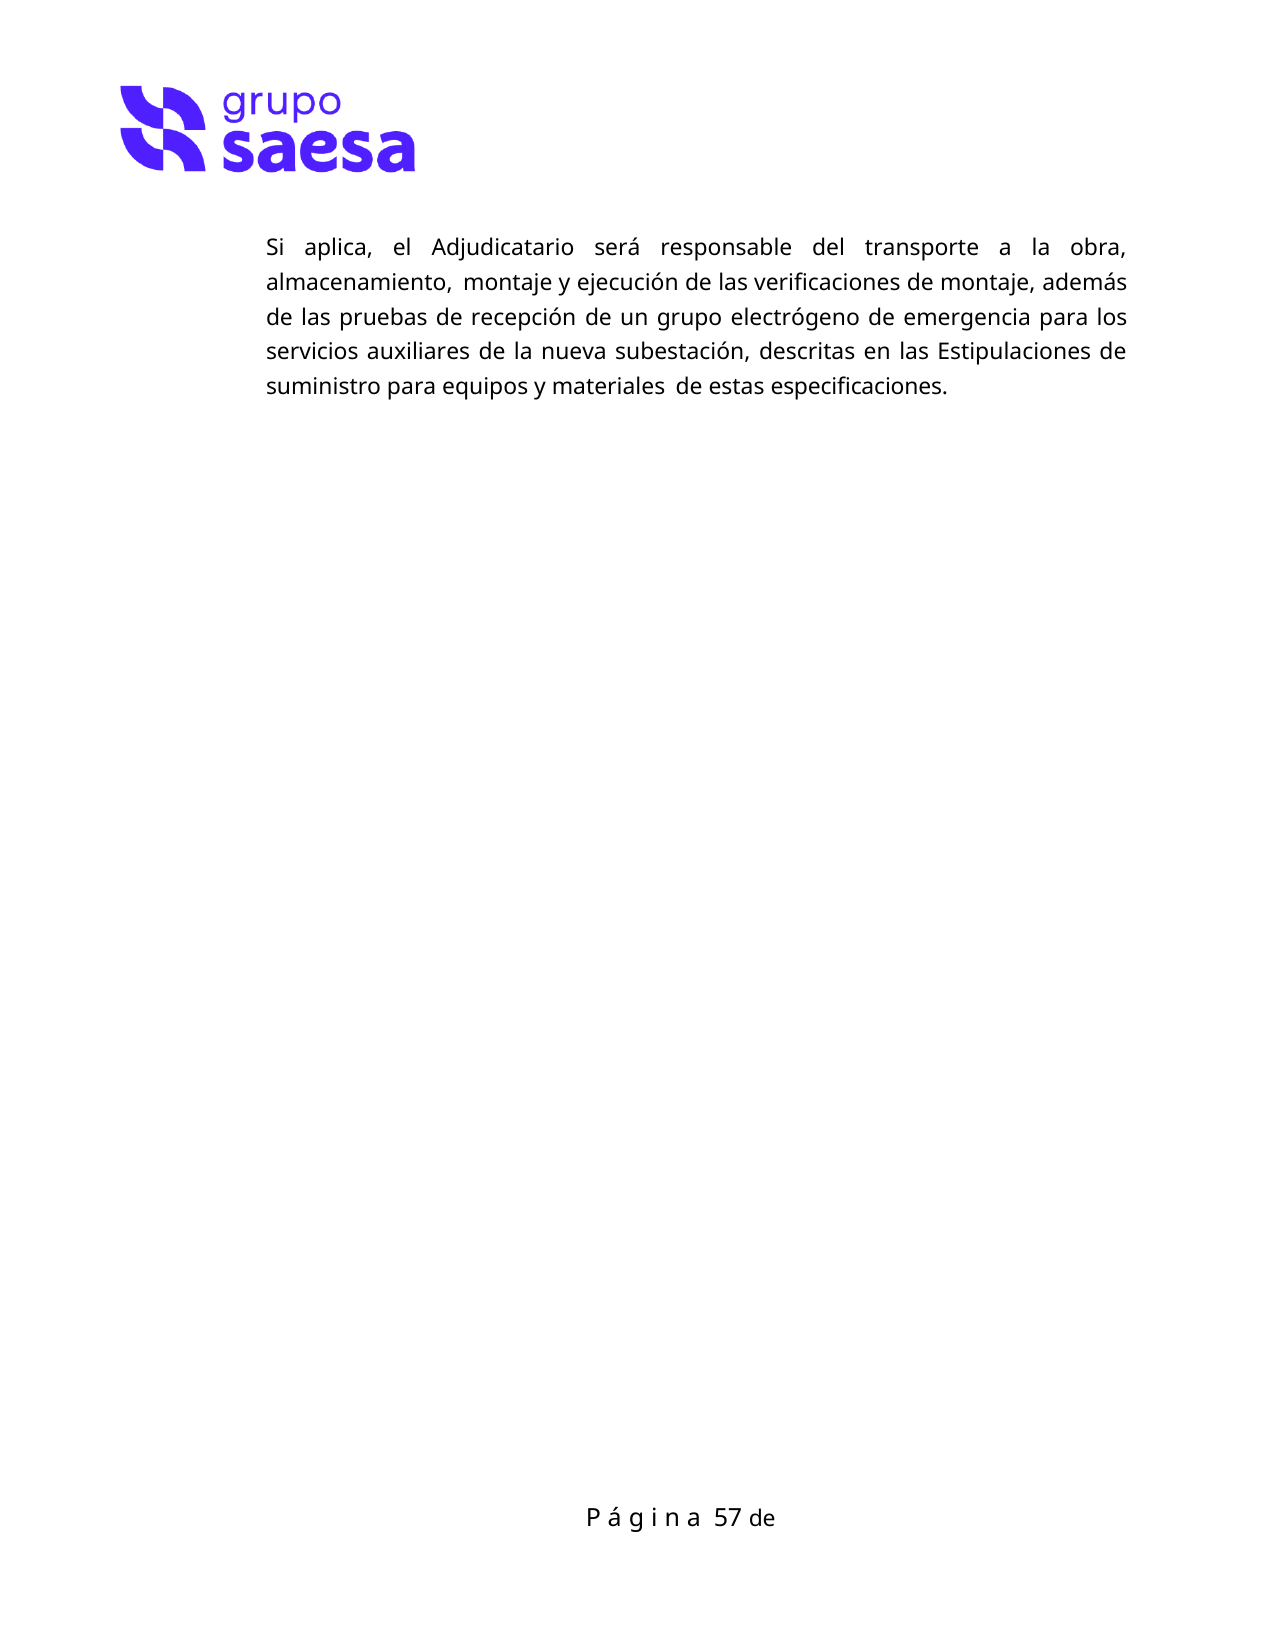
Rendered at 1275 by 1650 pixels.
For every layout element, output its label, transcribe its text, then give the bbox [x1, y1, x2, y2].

text Si aplica, el Adjudicatario será responsable del transporte a la obra, almacenamiento, montaje y ejecución de las verificaciones de montaje, además de las pruebas de recepción de un grupo electrógeno de emergencia para los servicios auxiliares de la nueva subestación, descritas en las Estipulaciones de suministro para equipos y materiales de estas especificaciones. [266, 231, 1128, 401]
picture [112, 79, 419, 175]
